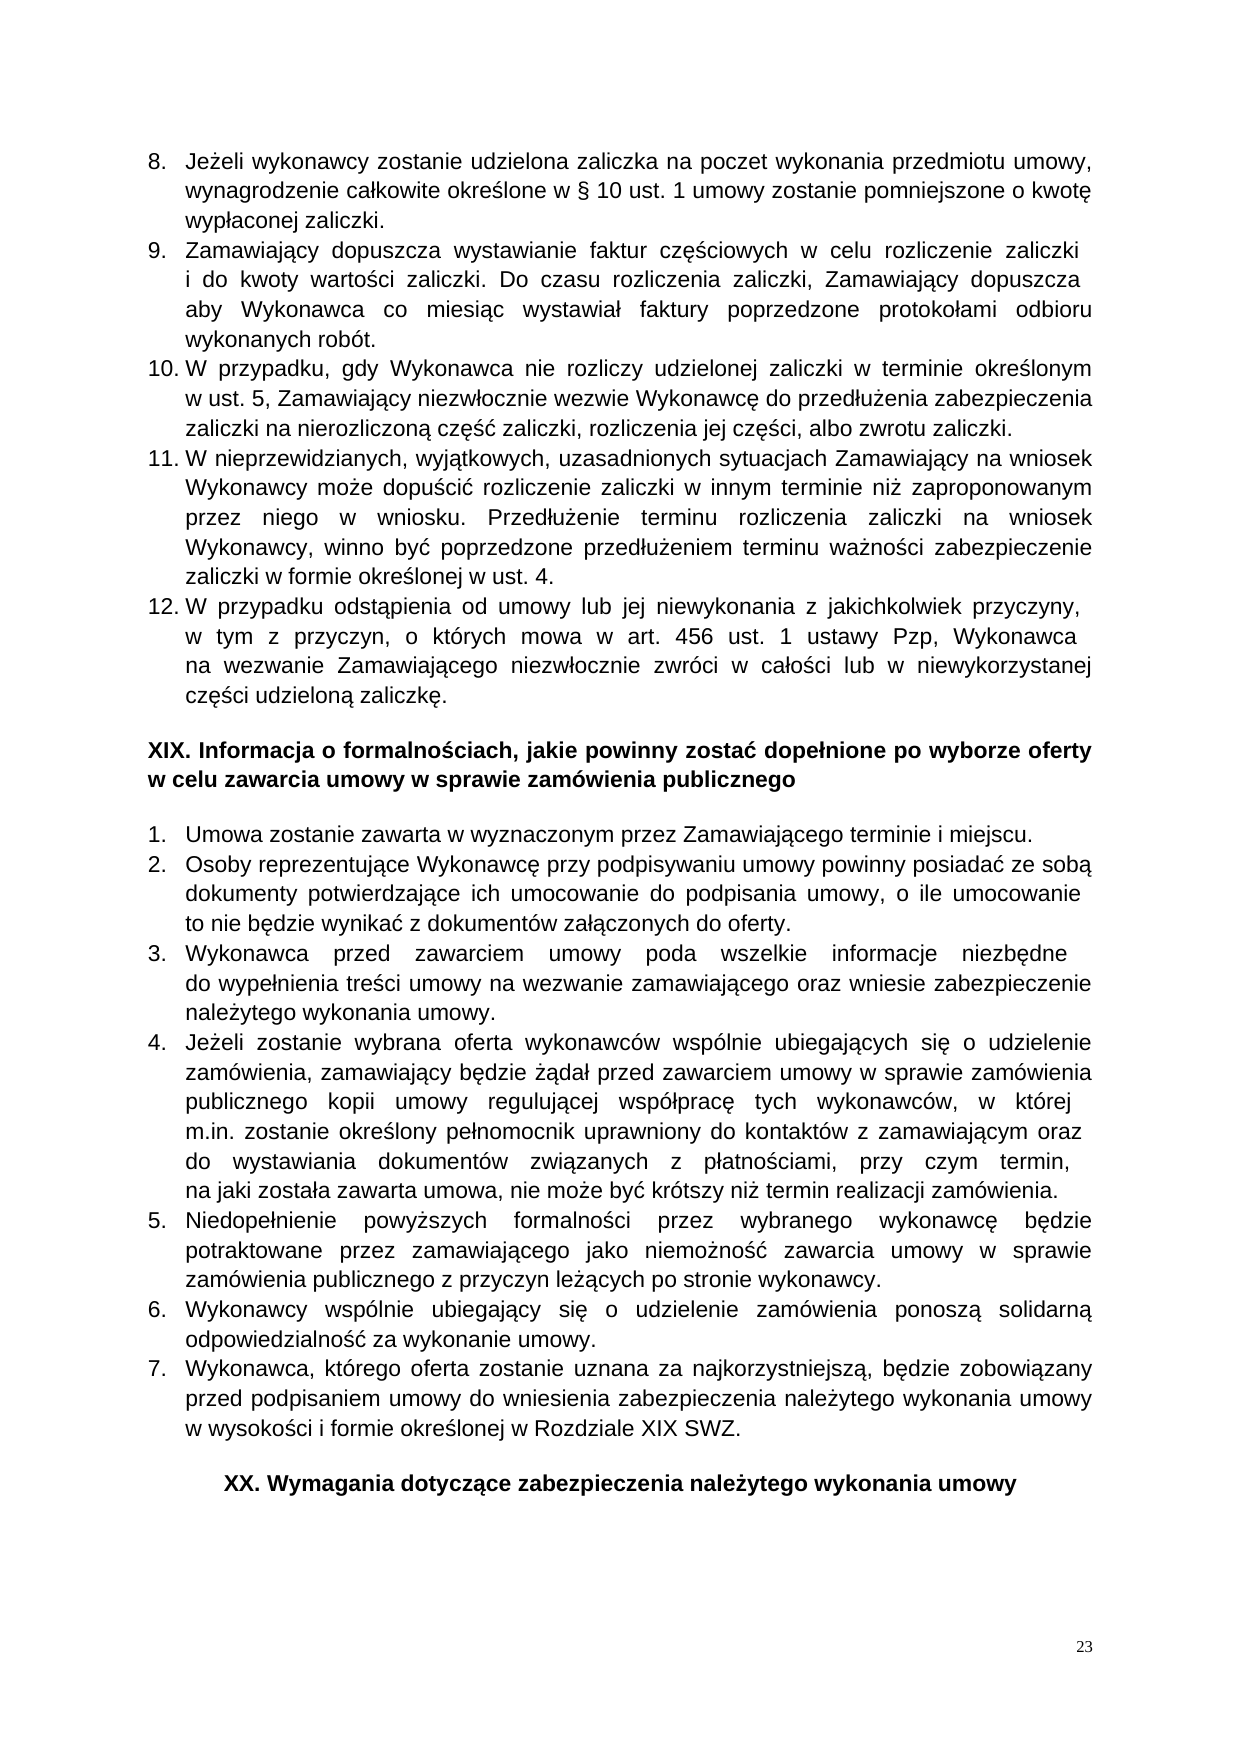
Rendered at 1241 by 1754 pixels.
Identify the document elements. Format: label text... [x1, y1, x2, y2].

list Umowa zostanie zawarta w wyznaczonym przez Zamawiającego terminie i miejscu. [148, 821, 1093, 847]
subtitle XIX. Informacja o formalnościach, jakie powinny zostać dopełnione po wyborze oferty w celu zawarcia umowy w sprawie zamówienia publicznego [148, 737, 1093, 793]
list Jeżeli wykonawcy zostanie udzielona zaliczka na poczet wykonania przedmiotu umowy, wynagrodzenie całkowite określone w § 10 ust. 1 umowy zostanie pomniejszone o kwotę wypłaconej zaliczki. [148, 148, 1093, 233]
list Jeżeli zostanie wybrana oferta wykonawców wspólnie ubiegających się o udzielenie zamówienia, zamawiający będzie żądał przed zawarciem umowy w sprawie zamówienia publicznego kopii umowy regulującej współpracę tych wykonawców, w której m.in. zostanie określony pełnomocnik uprawniony do kontaktów z zamawiającym oraz do wystawiania dokumentów związanych z płatnościami, przy czym termin, na jaki została zawarta umowa, nie może być krótszy niż termin realizacji zamówienia. [148, 1029, 1093, 1204]
list Osoby reprezentujące Wykonawcę przy podpisywaniu umowy powinny posiadać ze sobą dokumenty potwierdzające ich umocowanie do podpisania umowy, o ile umocowanie to nie będzie wynikać z dokumentów załączonych do oferty. [148, 851, 1093, 936]
list Niedopełnienie powyższych formalności przez wybranego wykonawcę będzie potraktowane przez zamawiającego jako niemożność zawarcia umowy w sprawie zamówienia publicznego z przyczyn leżących po stronie wykonawcy. [148, 1207, 1093, 1293]
list W nieprzewidzianych, wyjątkowych, uzasadnionych sytuacjach Zamawiający na wniosek Wykonawcy może dopuścić rozliczenie zaliczki w innym terminie niż zaproponowanym przez niego w wniosku. Przedłużenie terminu rozliczenia zaliczki na wniosek Wykonawcy, winno być poprzedzone przedłużeniem terminu ważności zabezpieczenie zaliczki w formie określonej w ust. 4. [148, 444, 1093, 589]
list Wykonawca, którego oferta zostanie uznana za najkorzystniejszą, będzie zobowiązany przed podpisaniem umowy do wniesienia zabezpieczenia należytego wykonania umowy w wysokości i formie określonej w Rozdziale XIX SWZ. [148, 1355, 1093, 1441]
list W przypadku, gdy Wykonawca nie rozliczy udzielonej zaliczki w terminie określonym w ust. 5, Zamawiający niezwłocznie wezwie Wykonawcę do przedłużenia zabezpieczenia zaliczki na nierozliczoną część zaliczki, rozliczenia jej części, albo zwrotu zaliczki. [148, 355, 1093, 441]
list Wykonawca przed zawarciem umowy poda wszelkie informacje niezbędne do wypełnienia treści umowy na wezwanie zamawiającego oraz wniesie zabezpieczenie należytego wykonania umowy. [148, 940, 1093, 1026]
list W przypadku odstąpienia od umowy lub jej niewykonania z jakichkolwiek przyczyny, w tym z przyczyn, o których mowa w art. 456 ust. 1 ustawy Pzp, Wykonawca na wezwanie Zamawiającego niezwłocznie zwróci w całości lub w niewykorzystanej części udzieloną zaliczkę. [148, 593, 1093, 708]
text XX. Wymagania dotyczące zabezpieczenia należytego wykonania umowy [148, 1469, 1093, 1496]
list Zamawiający dopuszcza wystawianie faktur częściowych w celu rozliczenie zaliczki i do kwoty wartości zaliczki. Do czasu rozliczenia zaliczki, Zamawiający dopuszcza aby Wykonawca co miesiąc wystawiał faktury poprzedzone protokołami odbioru wykonanych robót. [148, 237, 1093, 352]
list Wykonawcy wspólnie ubiegający się o udzielenie zamówienia ponoszą solidarną odpowiedzialność za wykonanie umowy. [148, 1296, 1093, 1352]
